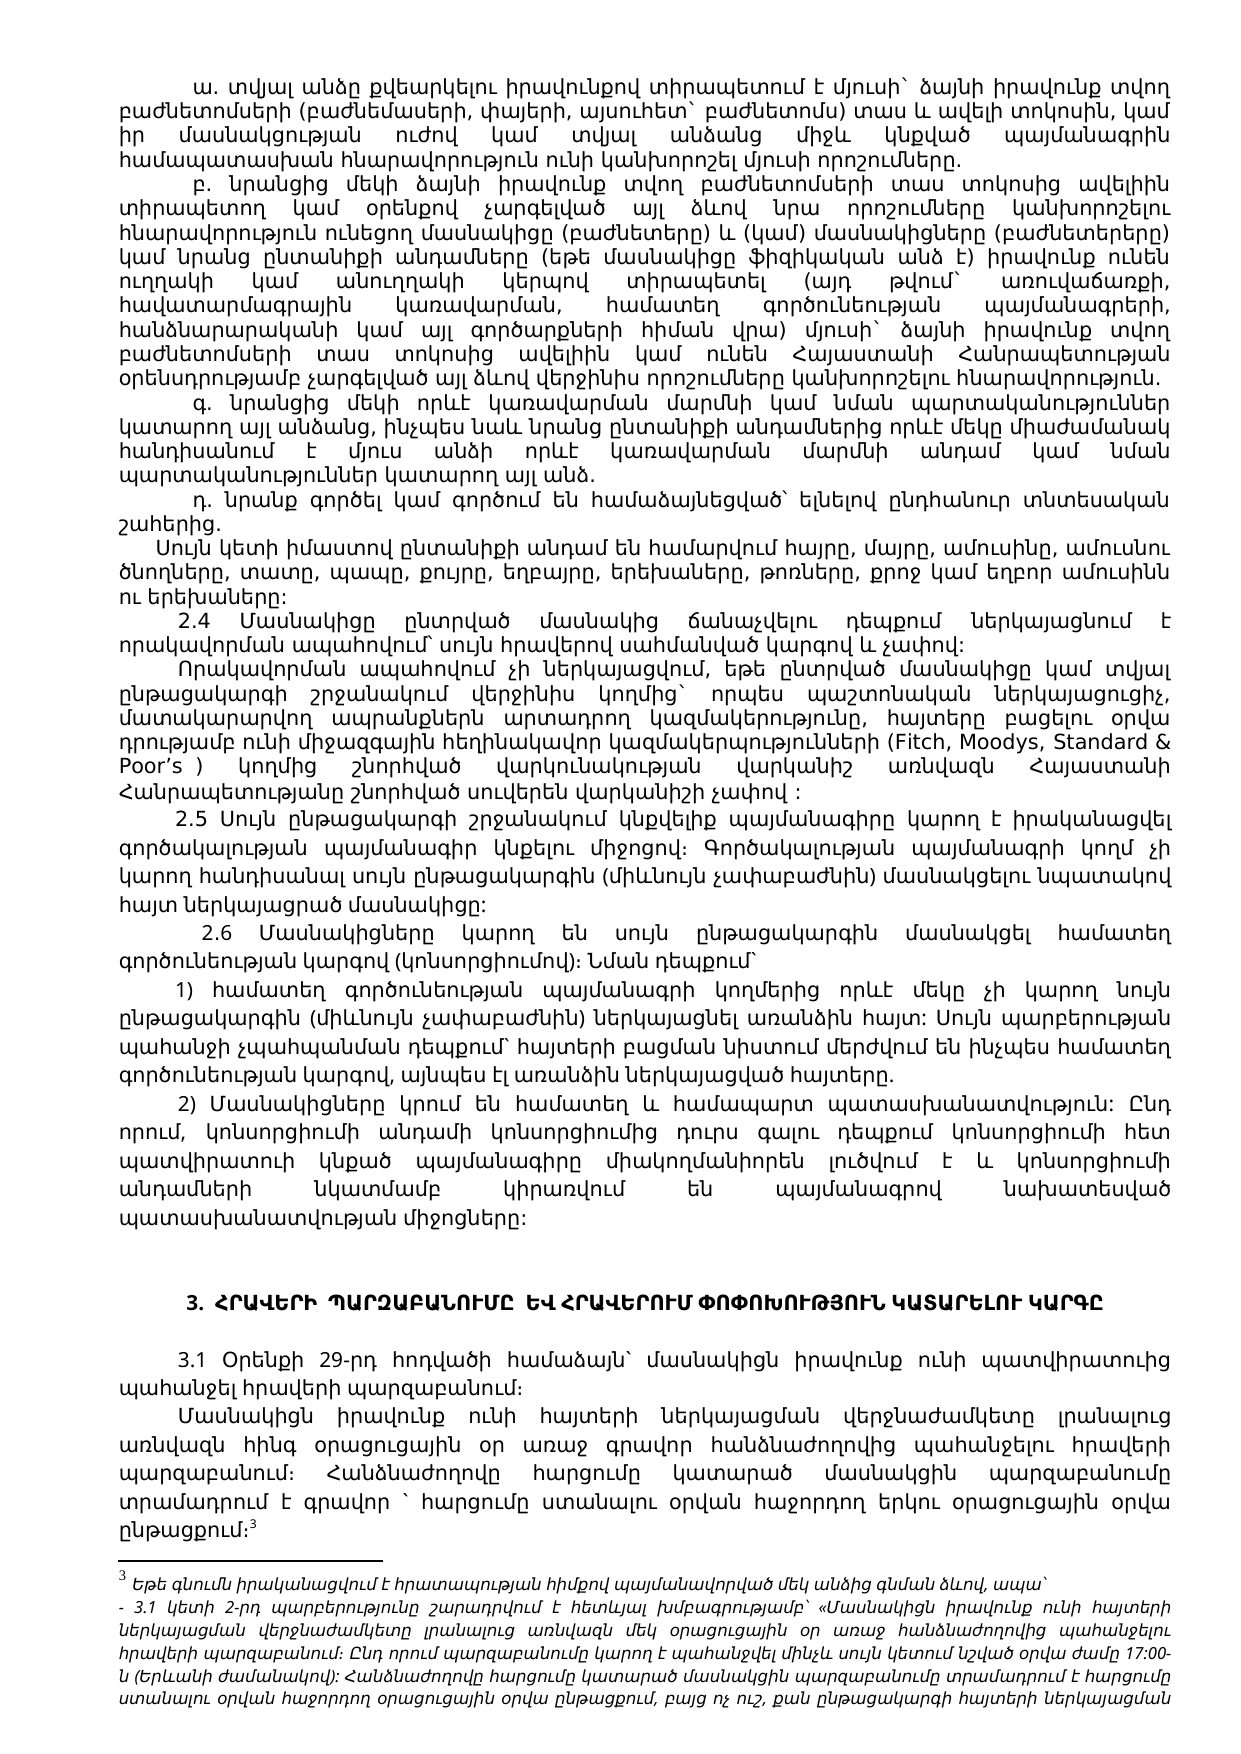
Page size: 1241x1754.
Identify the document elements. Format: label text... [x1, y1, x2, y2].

text Սույն կետի իմաստով ընտանիքի անդամ են համարվում հայրը, մայրը, ամուսինը, ամուսնու ծնողները, տատը, պապը, քույրը, եղբայրը, երեխաները, թոռները, քրոջ կամ եղբոր ամուսինն ու երեխաները: [118, 536, 1171, 609]
text 2.5 Սույն ընթացակարգի շրջանակում կնքվելիք պայմանագիրը կարող է իրականացվել գործակալության պայմանագիր կնքելու միջոցով։ Գործակալության պայմանագրի կողմ չի կարող հանդիսանալ սույն ընթացակարգին (միևնույն չափաբաժնին) մասնակցելու նպատակով հայտ ներկայացրած մասնակիցը: [118, 804, 1171, 918]
text ա. տվյալ անձը քվեարկելու իրավունքով տիրապետում է մյուսի` ձայնի իրավունք տվող բաժնետոմսերի (բաժնեմասերի, փայերի, այսուհետ` բաժնետոմս) տաս և ավելի տոկոսին, կամ իր մասնակցության ուժով կամ տվյալ անձանց միջև կնքված պայմանագրին համապատասխան հնարավորություն ունի կանխորոշել մյուսի որոշումները. [118, 75, 1171, 172]
text 3. ՀՐԱՎԵՐԻ ՊԱՐԶԱԲԱՆՈՒՄԸ ԵՎ ՀՐԱՎԵՐՈՒՄ ՓՈՓՈԽՈՒԹՅՈՒՆ ԿԱՏԱՐԵԼՈՒ ԿԱՐԳԸ [118, 1288, 1171, 1316]
text գ. նրանցից մեկի որևէ կառավարման մարմնի կամ նման պարտականություններ կատարող այլ անձանց, ինչպես նաև նրանց ընտանիքի անդամներից որևէ մեկը միաժամանակ հանդիսանում է մյուս անձի որևէ կառավարման մարմնի անդամ կամ նման պարտականություններ կատարող այլ անձ. [118, 391, 1171, 488]
text 2) Մասնակիցները կրում են համատեղ և համապարտ պատասխանատվություն: Ընդ որում, կոնսորցիումի անդամի կոնսորցիումից դուրս գալու դեպքում կոնսորցիումի հետ պատվիրատուի կնքած պայմանագիրը միակողմանիորեն լուծվում է և կոնսորցիումի անդամների նկատմամբ կիրառվում են պայմանագրով նախատեսված պատասխանատվության միջոցները: [118, 1089, 1171, 1231]
text Որակավորման ապահովում չի ներկայացվում, եթե ընտրված մասնակիցը կամ տվյալ ընթացակարգի շրջանակում վերջինիս կողմից` որպես պաշտոնական ներկայացուցիչ, մատակարարվող ապրանքներն արտադրող կազմակերությունը, հայտերը բացելու օրվա դրությամբ ունի միջազգային հեղինակավոր կազմակերպությունների (Fitch, Moodys, Standard & Poor’s ) կողմից շնորհված վարկունակության վարկանիշ առնվազն Հայաստանի Հանրապետությանը շնորհված սուվերեն վարկանիշի չափով : [118, 657, 1171, 804]
text 2.6 Մասնակիցները կարող են սույն ընթացակարգին մասնակցել համատեղ գործունեության կարգով (կոնսորցիումով)։ Նման դեպքում` [118, 918, 1171, 975]
text դ. նրանք գործել կամ գործում են համաձայնեցված՝ ելնելով ընդհանուր տնտեսական շահերից. [118, 488, 1171, 536]
text Մասնակիցն իրավունք ունի հայտերի ներկայացման վերջնաժամկետը լրանալուց առնվազն հինգ օրացուցային օր առաջ գրավոր հանձնաժողովից պահանջելու հրավերի պարզաբանում։ Հանձնաժողովը հարցումը կատարած մասնակցին պարզաբանումը տրամադրում է գրավոր ` հարցումը ստանալու օրվան հաջորդող երկու օրացուցային օրվա ընթացքում։ [118, 1402, 1171, 1544]
text 2.4 Մասնակիցը ընտրված մասնակից ճանաչվելու դեպքում ներկայացնում է որակավորման ապահովում՝ սույն հրավերով սահմանված կարգով և չափով: [118, 609, 1171, 657]
text բ. նրանցից մեկի ձայնի իրավունք տվող բաժնետոմսերի տաս տոկոսից ավելիին տիրապետող կամ օրենքով չարգելված այլ ձևով նրա որոշումները կանխորոշելու հնարավորություն ունեցող մասնակիցը (բաժնետերը) և (կամ) մասնակիցները (բաժնետերերը) կամ նրանց ընտանիքի անդամները (եթե մասնակիցը ֆիզիկական անձ է) իրավունք ունեն ուղղակի կամ անուղղակի կերպով տիրապետել (այդ թվում` առուվաճառքի, հավատարմագրային կառավարման, համատեղ գործունեության պայմանագրերի, հանձնարարականի կամ այլ գործարքների հիման վրա) մյուսի` ձայնի իրավունք տվող բաժնետոմսերի տաս տոկոսից ավելիին կամ ունեն Հայաստանի Հանրապետության օրենսդրությամբ չարգելված այլ ձևով վերջինիս որոշումները կանխորոշելու հնարավորություն. [118, 172, 1171, 391]
text 1) համատեղ գործունեության պայմանագրի կողմերից որևէ մեկը չի կարող նույն ընթացակարգին (միևնույն չափաբաժնին) ներկայացնել առանձին հայտ: Սույն պարբերության պահանջի չպահպանման դեպքում` հայտերի բացման նիստում մերժվում են ինչպես համատեղ գործունեության կարգով, այնպես էլ առանձին ներկայացված հայտերը. [118, 975, 1171, 1089]
text 3.1 Օրենքի 29-րդ հոդվածի համաձայն` մասնակիցն իրավունք ունի պատվիրատուից պահանջել հրավերի պարզաբանում։ [118, 1345, 1171, 1402]
